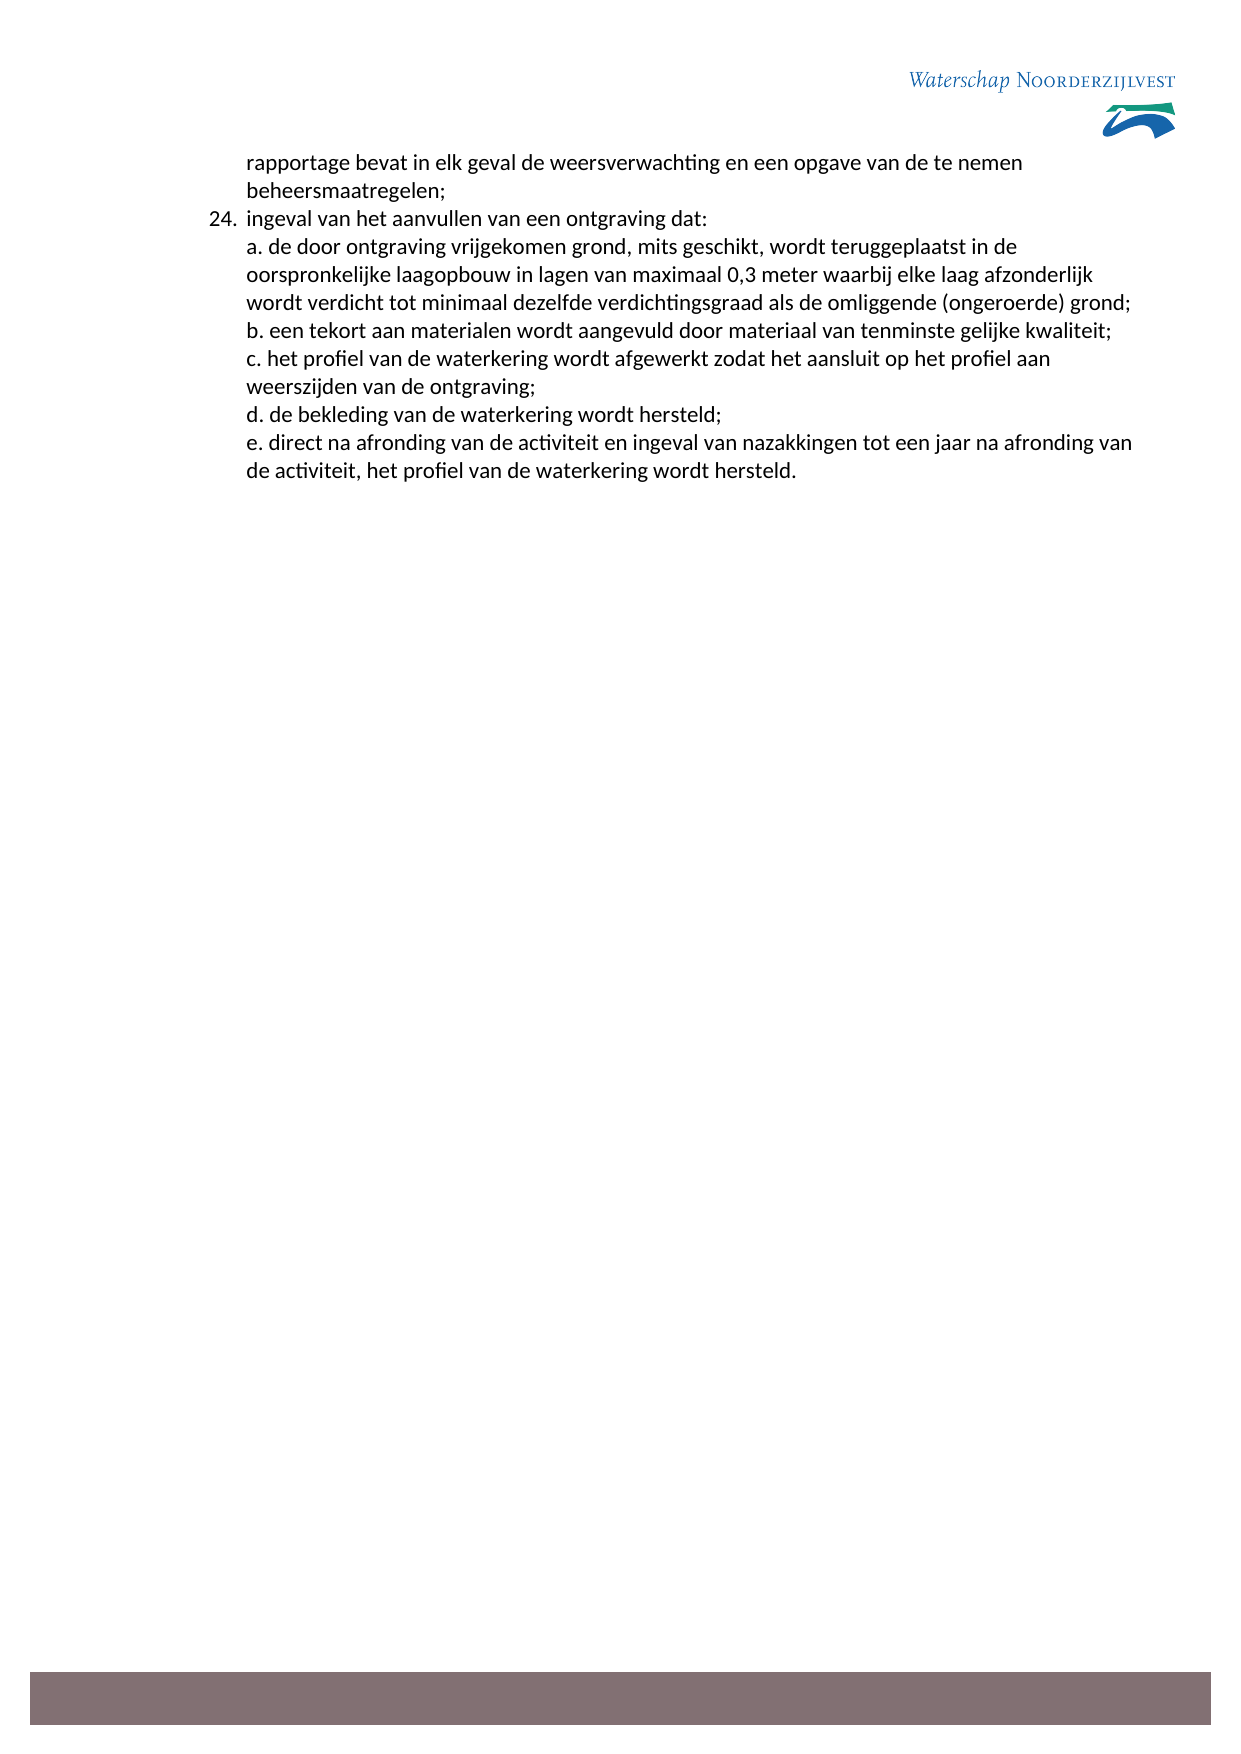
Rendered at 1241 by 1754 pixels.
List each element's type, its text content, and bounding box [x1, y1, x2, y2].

list d. de bekleding van de waterkering wordt hersteld; [246, 400, 1137, 428]
picture [909, 70, 1176, 139]
list a. de door ontgraving vrijgekomen grond, mits geschikt, wordt teruggeplaatst in de oorspronkelijke laagopbouw in lagen van maximaal 0,3 meter waarbij elke laag afzonderlijk wordt verdicht tot minimaal dezelfde verdichtingsgraad als de omliggende (ongeroerde) grond; [246, 232, 1137, 316]
list b. een tekort aan materialen wordt aangevuld door materiaal van tenminste gelijke kwaliteit; [246, 316, 1137, 344]
list c. het profiel van de waterkering wordt afgewerkt zodat het aansluit op het profiel aan weerszijden van de ontgraving; [246, 344, 1137, 400]
list e. direct na afronding van de activiteit en ingeval van nazakkingen tot een jaar na afronding van de activiteit, het profiel van de waterkering wordt hersteld. [246, 428, 1137, 484]
list ingeval van het aanvullen van een ontgraving dat: [209, 204, 1137, 232]
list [209, 148, 1137, 204]
